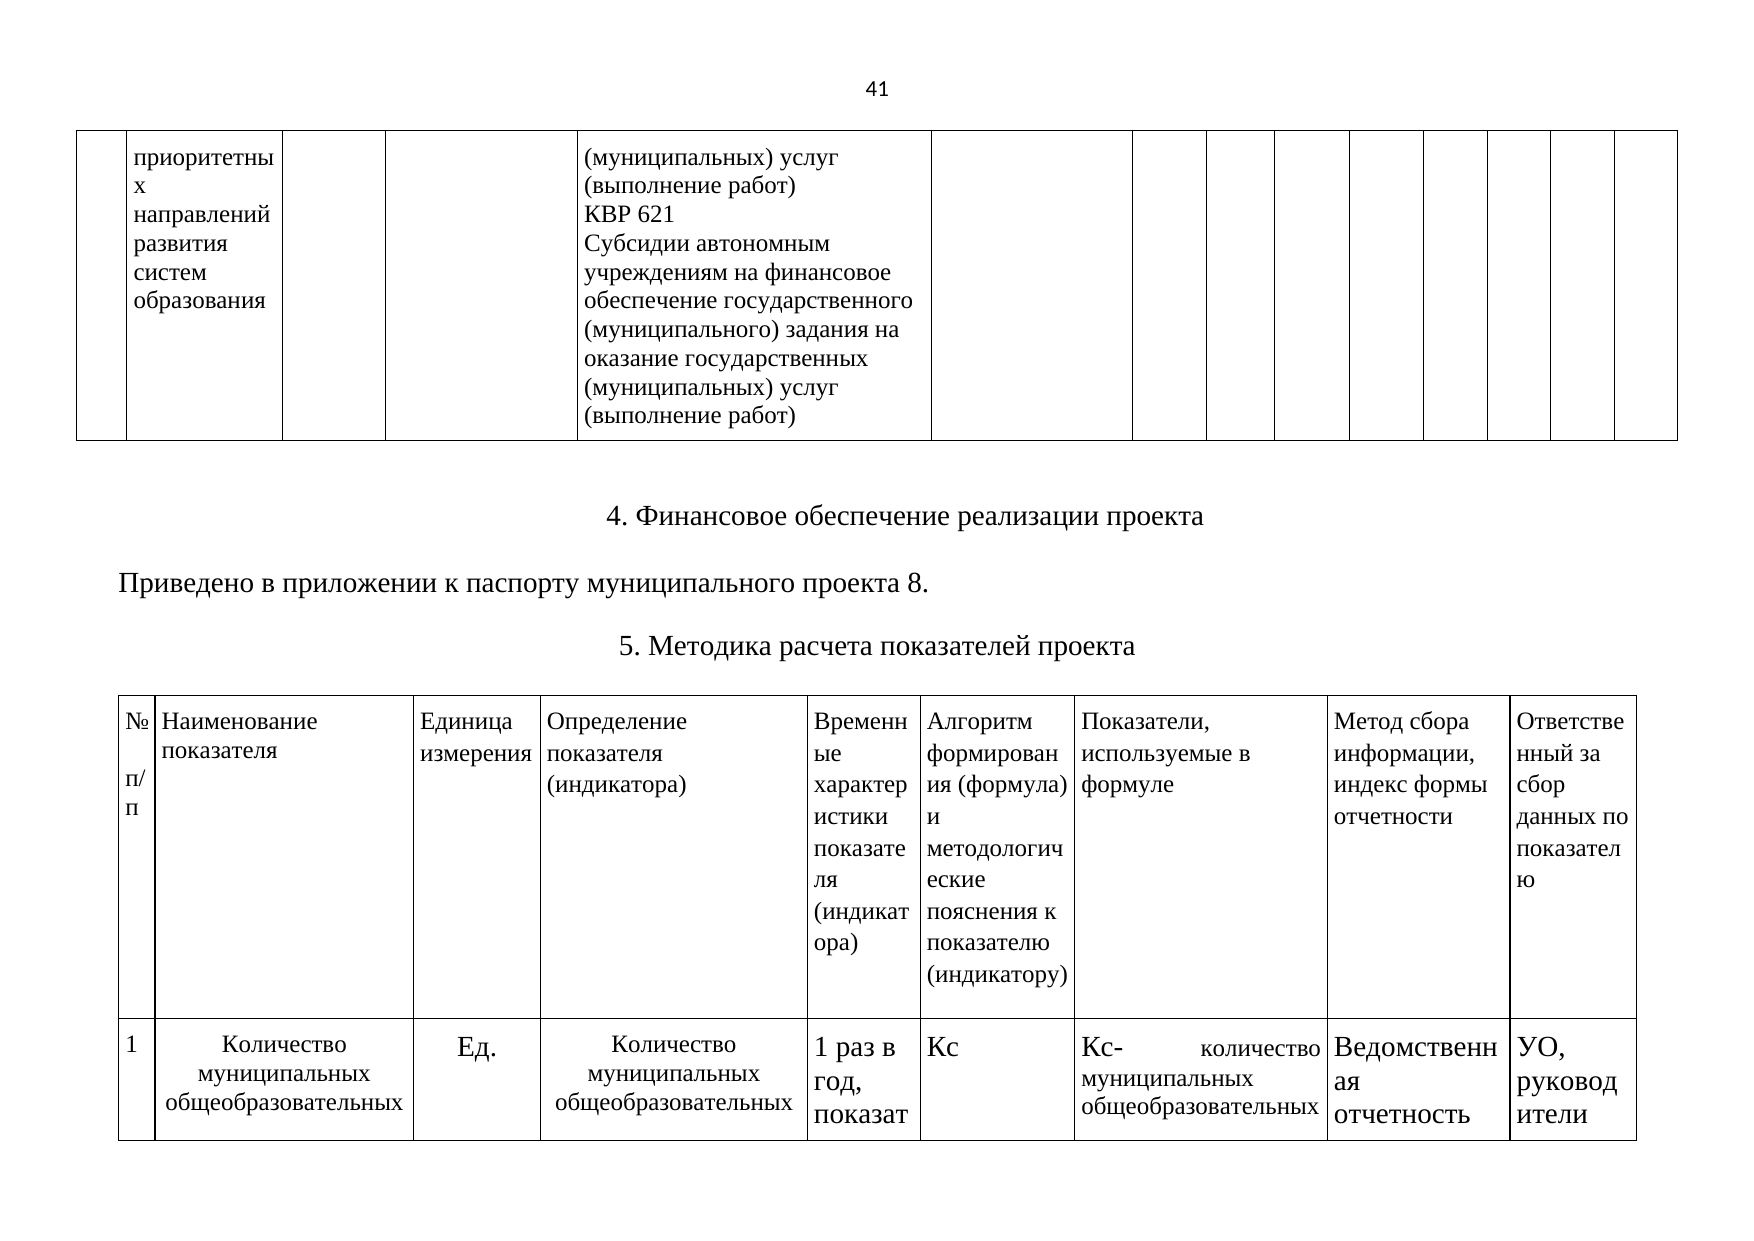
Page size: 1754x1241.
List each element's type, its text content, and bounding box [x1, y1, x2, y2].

table_cell [1350, 131, 1423, 440]
table_header Метод сбора информации, индекс формы отчетности [1328, 696, 1509, 1017]
table_cell Ед. [414, 1019, 540, 1140]
table_header Временные характеристики показателя (индикатора) [808, 696, 920, 1017]
table_cell 1 [119, 1019, 154, 1140]
text 4. Финансовое обеспечение реализации проекта [118, 498, 1636, 532]
table_cell [1424, 131, 1487, 440]
table_cell [1615, 131, 1677, 440]
table_header Показатели, используемые в формуле [1075, 696, 1327, 1017]
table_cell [578, 131, 931, 440]
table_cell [1075, 1019, 1327, 1140]
table_cell [932, 131, 1132, 440]
text 5. Методика расчета показателей проекта [118, 628, 1636, 661]
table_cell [156, 1019, 413, 1140]
table_header № п/п [119, 696, 154, 1017]
table_header Единица измерения [414, 696, 540, 1017]
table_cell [808, 1019, 920, 1140]
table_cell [541, 1019, 807, 1140]
table_cell Кс [921, 1019, 1074, 1140]
table_cell [1133, 131, 1206, 440]
table_header Определение показателя (индикатора) [541, 696, 807, 1017]
table_header Алгоритм формирования (формула) и методологические пояснения к показателю (индикатору) [921, 696, 1074, 1017]
table_cell [1551, 131, 1614, 440]
table_cell [1207, 131, 1274, 440]
table_cell [1488, 131, 1550, 440]
table_cell УО, руководители ОО [1511, 1019, 1636, 1140]
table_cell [1328, 1019, 1509, 1140]
table_cell [1275, 131, 1349, 440]
table_header Наименование показателя [156, 696, 413, 1017]
table_header Ответственный за сбор данных по показателю [1511, 696, 1636, 1017]
text Приведено в приложении к паспорту муниципального проекта 8. [118, 565, 1636, 599]
